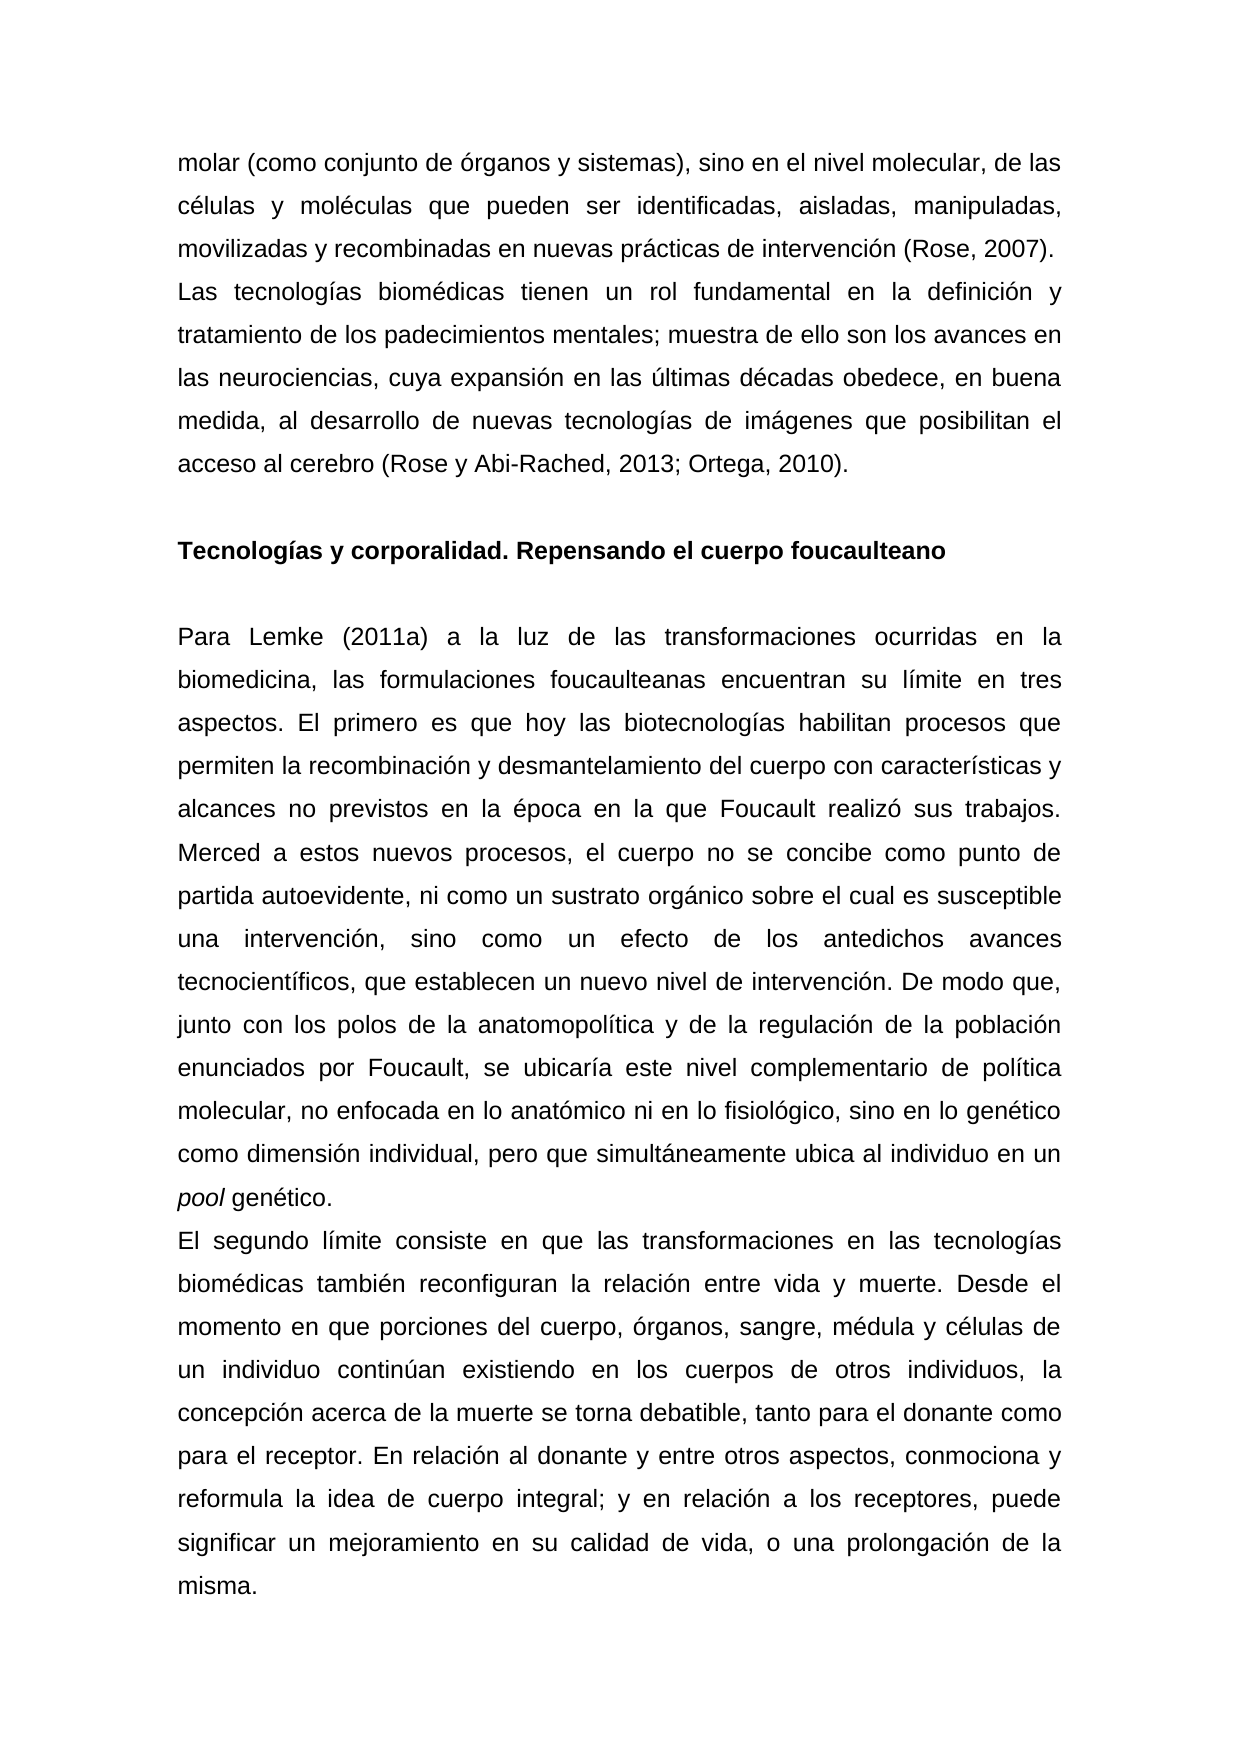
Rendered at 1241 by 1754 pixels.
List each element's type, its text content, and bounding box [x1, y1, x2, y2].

text Tecnologías y corporalidad. Repensando el cuerpo foucaulteano [177, 536, 1063, 564]
text Las tecnologías biomédicas tienen un rol fundamental en la definición y tratamiento de los padecimientos mentales; muestra de ello son los avances en las neurociencias, cuya expansión en las últimas décadas obedece, en buena medida, al desarrollo de nuevas tecnologías de imágenes que posibilitan el acceso al cerebro (Rose y Abi-Rached, 2013; Ortega, 2010). [177, 277, 1063, 478]
text Para Lemke (2011a) a la luz de las transformaciones ocurridas en la biomedicina, las formulaciones foucaulteanas encuentran su límite en tres aspectos. El primero es que hoy las biotecnologías habilitan procesos que permiten la recombinación y desmantelamiento del cuerpo con características y alcances no previstos en la época en la que Foucault realizó sus trabajos. Merced a estos nuevos procesos, el cuerpo no se concibe como punto de partida autoevidente, ni como un sustrato orgánico sobre el cual es susceptible una intervención, sino como un efecto de los antedichos avances tecnocientíficos, que establecen un nuevo nivel de intervención. De modo que, junto con los polos de la anatomopolítica y de la regulación de la población enunciados por Foucault, se ubicaría este nivel complementario de política molecular, no enfocada en lo anatómico ni en lo fisiológico, sino en lo genético como dimensión individual, pero que simultáneamente ubica al individuo en un pool genético. [177, 622, 1063, 1211]
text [177, 148, 1063, 263]
text El segundo límite consiste en que las transformaciones en las tecnologías biomédicas también reconfiguran la relación entre vida y muerte. Desde el momento en que porciones del cuerpo, órganos, sangre, médula y células de un individuo continúan existiendo en los cuerpos de otros individuos, la concepción acerca de la muerte se torna debatible, tanto para el donante como para el receptor. En relación al donante y entre otros aspectos, conmociona y reformula la idea de cuerpo integral; y en relación a los receptores, puede significar un mejoramiento en su calidad de vida, o una prolongación de la misma. [177, 1226, 1063, 1599]
